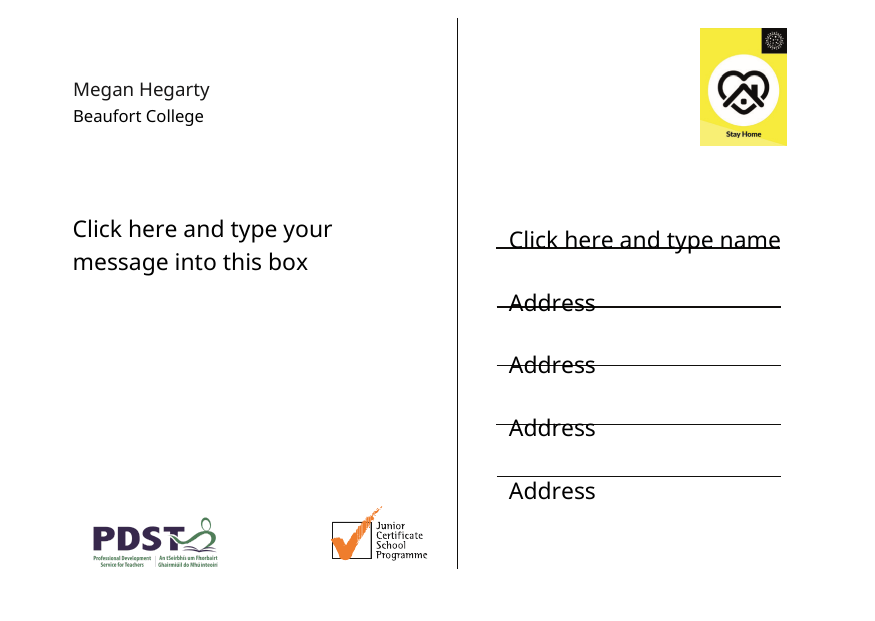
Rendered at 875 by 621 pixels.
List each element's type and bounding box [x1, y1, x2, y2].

picture [699, 27, 787, 146]
picture [92, 516, 218, 567]
